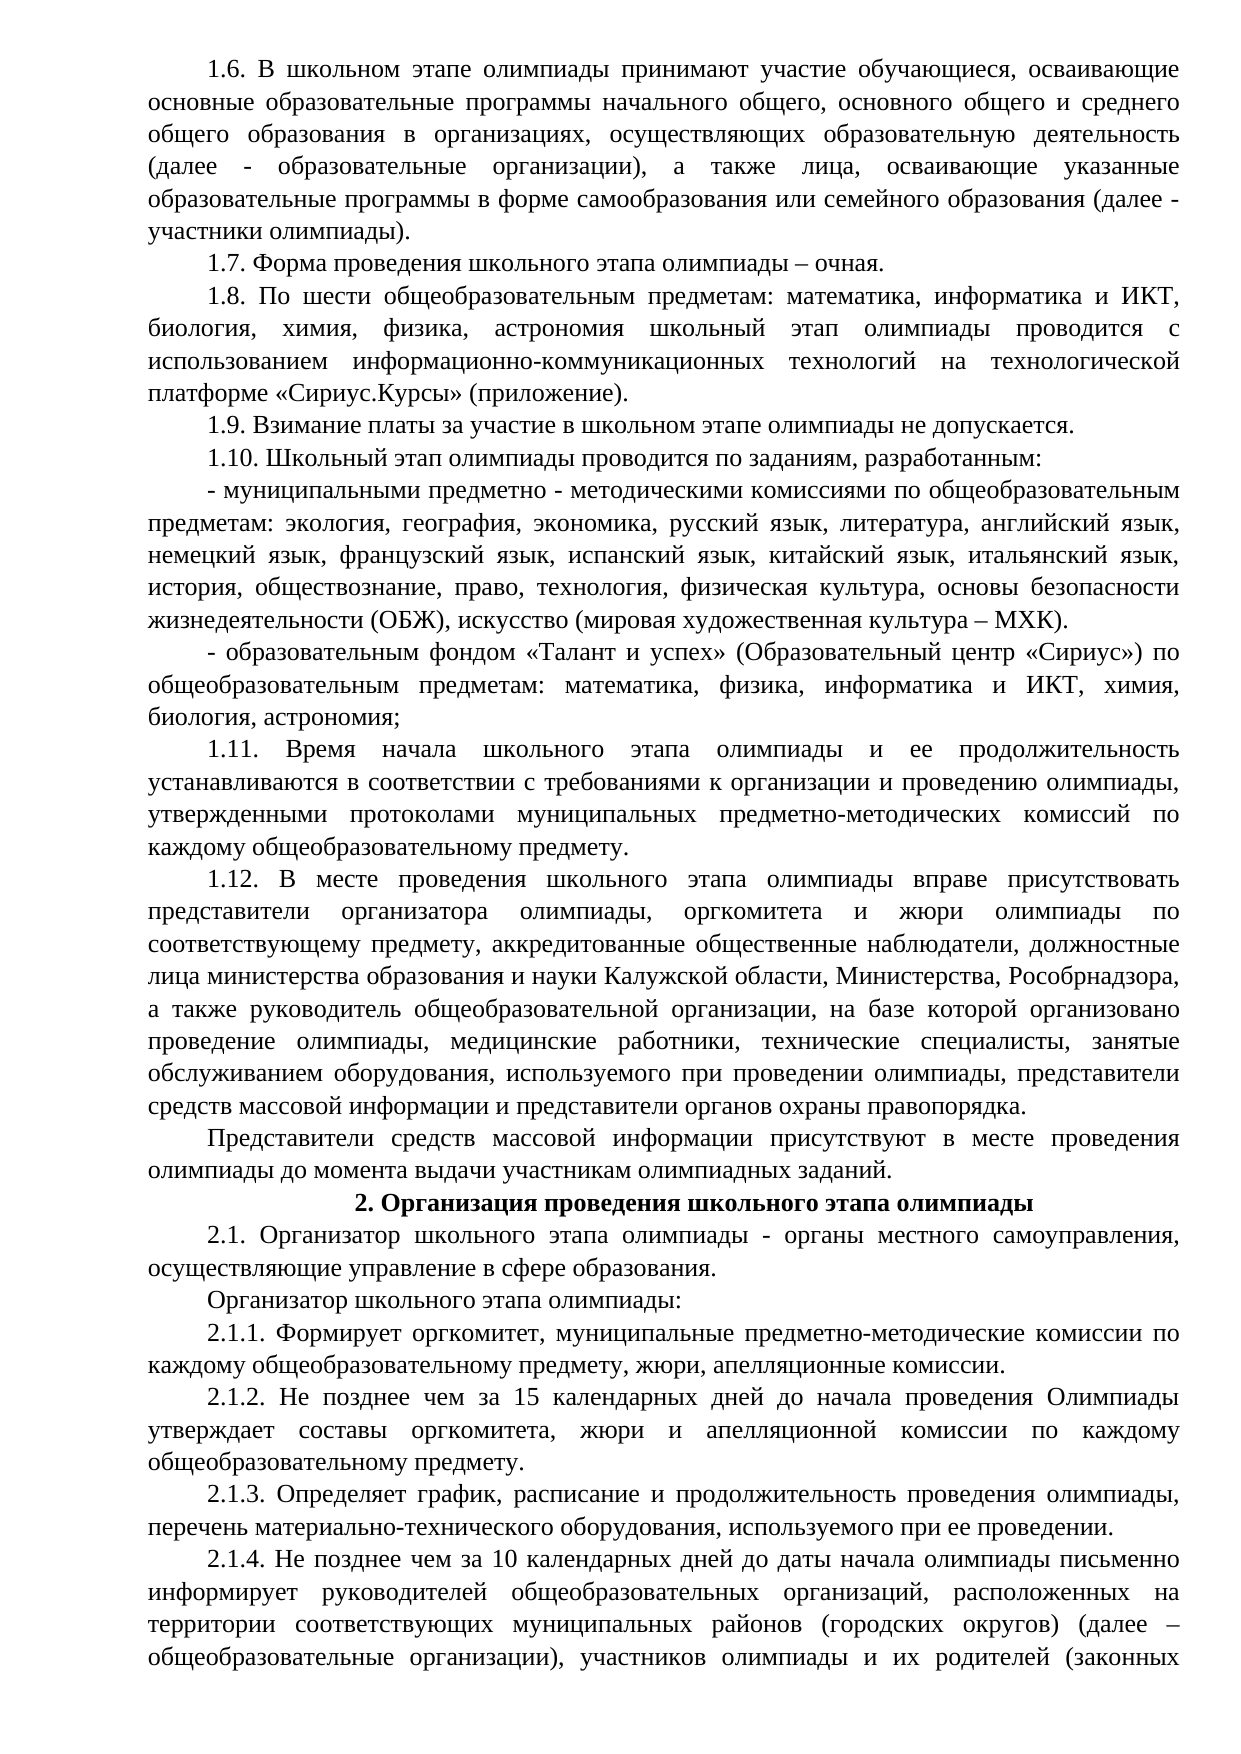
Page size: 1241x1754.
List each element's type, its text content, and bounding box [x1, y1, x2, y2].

text 1.12. В месте проведения школьного этапа олимпиады вправе присутствовать представители организатора олимпиады, оргкомитета и жюри олимпиады по соответствующему предмету, аккредитованные общественные наблюдатели, должностные лица министерства образования и науки Калужской области, Министерства, Рособрнадзора, а также руководитель общеобразовательной организации, на базе которой организовано проведение олимпиады, медицинские работники, технические специалисты, занятые обслуживанием оборудования, используемого при проведении олимпиады, представители средств массовой информации и представители органов охраны правопорядка. [148, 863, 1181, 1120]
text 1.10. Школьный этап олимпиады проводится по заданиям, разработанным: [148, 442, 1181, 472]
text 2.1.3. Определяет график, расписание и продолжительность проведения олимпиады, перечень материально-технического оборудования, используемого при ее проведении. [148, 1478, 1181, 1541]
text 1.6. В школьном этапе олимпиады принимают участие обучающиеся, осваивающие основные образовательные программы начального общего, основного общего и среднего общего образования в организациях, осуществляющих образовательную деятельность (далее - образовательные организации), а также лица, осваивающие указанные образовательные программы в форме самообразования или семейного образования (далее - участники олимпиады). [148, 53, 1181, 245]
text 2.1. Организатор школьного этапа олимпиады - органы местного самоуправления, осуществляющие управление в сфере образования. [148, 1219, 1181, 1282]
text - муниципальными предметно - методическими комиссиями по общеобразовательным предметам: экология, география, экономика, русский язык, литература, английский язык, немецкий язык, французский язык, испанский язык, китайский язык, итальянский язык, история, обществознание, право, технология, физическая культура, основы безопасности жизнедеятельности (ОБЖ), искусство (мировая художественная культура – МХК). [148, 474, 1181, 634]
text 1.11. Время начала школьного этапа олимпиады и ее продолжительность устанавливаются в соответствии с требованиями к организации и проведению олимпиады, утвержденными протоколами муниципальных предметно-методических комиссий по каждому общеобразовательному предмету. [148, 733, 1181, 861]
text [148, 1543, 1181, 1671]
text 2. Организация проведения школьного этапа олимпиады [148, 1187, 1181, 1217]
text Организатор школьного этапа олимпиады: [148, 1284, 1181, 1314]
text 2.1.2. Не позднее чем за 15 календарных дней до начала проведения Олимпиады утверждает составы оргкомитета, жюри и апелляционной комиссии по каждому общеобразовательному предмету. [148, 1381, 1181, 1476]
text - образовательным фондом «Талант и успех» (Образовательный центр «Сириус») по общеобразовательным предметам: математика, физика, информатика и ИКТ, химия, биология, астрономия; [148, 636, 1181, 731]
text 1.7. Форма проведения школьного этапа олимпиады – очная. [148, 247, 1181, 277]
text 1.9. Взимание платы за участие в школьном этапе олимпиады не допускается. [148, 409, 1181, 439]
text Представители средств массовой информации присутствуют в месте проведения олимпиады до момента выдачи участникам олимпиадных заданий. [148, 1122, 1181, 1184]
text 2.1.1. Формирует оргкомитет, муниципальные предметно-методические комиссии по каждому общеобразовательному предмету, жюри, апелляционные комиссии. [148, 1317, 1181, 1379]
text 1.8. По шести общеобразовательным предметам: математика, информатика и ИКТ, биология, химия, физика, астрономия школьный этап олимпиады проводится с использованием информационно-коммуникационных технологий на технологической платформе «Сириус.Курсы» (приложение). [148, 280, 1181, 407]
